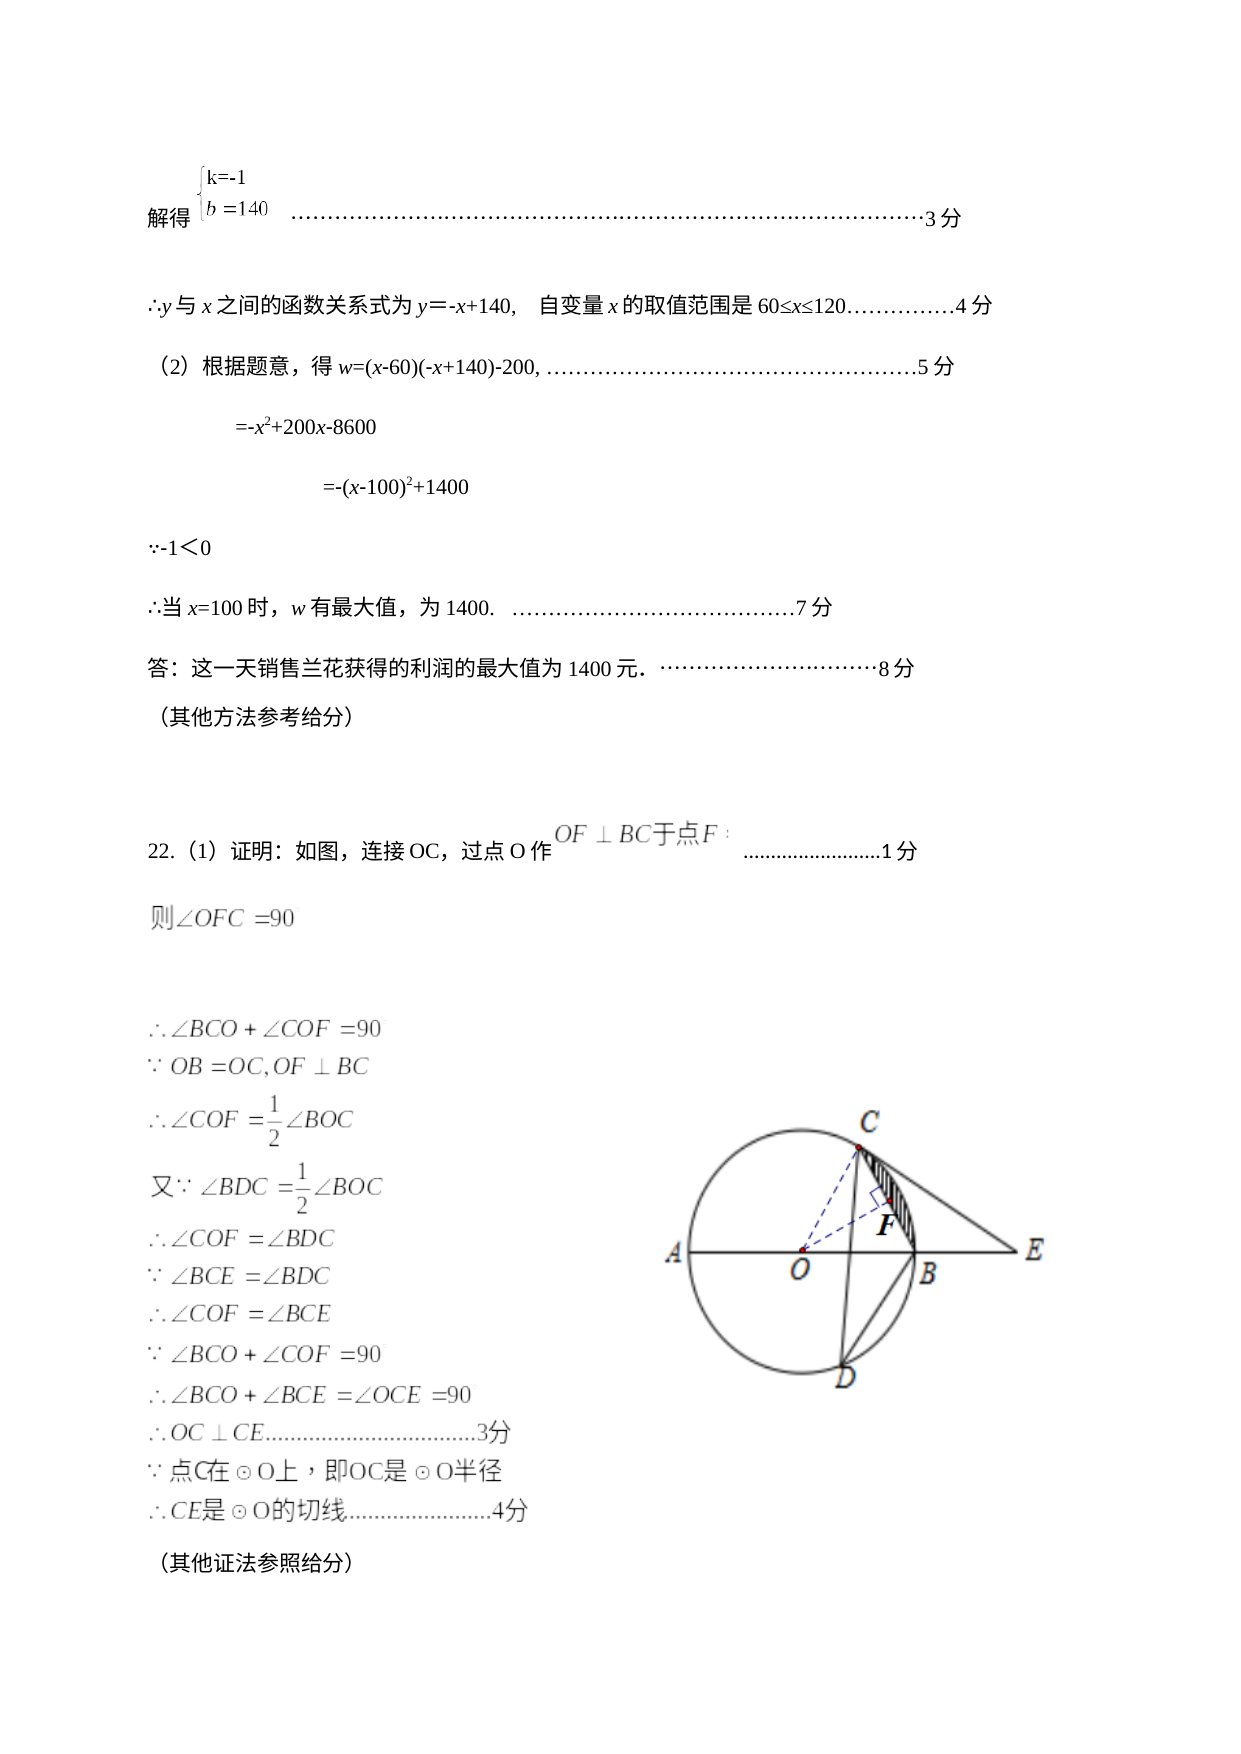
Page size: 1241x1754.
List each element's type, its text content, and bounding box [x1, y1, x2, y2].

text 22.（1）证明：如图，连接OC，过点O作 .........................1分 [148, 818, 1093, 883]
text ∵-1＜0 [148, 529, 1093, 562]
text ∴y与x之间的函数关系式为y＝-x+140, 自变量x的取值范围是60≤x≤120……………4分 [148, 288, 1093, 320]
picture [560, 1019, 1139, 1458]
text （2）根据题意，得w=(x-60)(-x+140)-200, ……………………………………………5分 [148, 349, 1093, 381]
text （其他方法参考给分） [148, 699, 1093, 732]
text 解得 ……………………………………………………………………………3分 [148, 162, 1093, 259]
text =-x2+200x-8600 [148, 409, 1093, 442]
text ∴当x=100时，w有最大值，为1400. …………………………………7分 [148, 590, 1093, 623]
text =-(x-100)2+1400 [148, 469, 1093, 502]
text 答：这一天销售兰花获得的利润的最大值为1400元．…………………………8分 [148, 651, 1093, 683]
